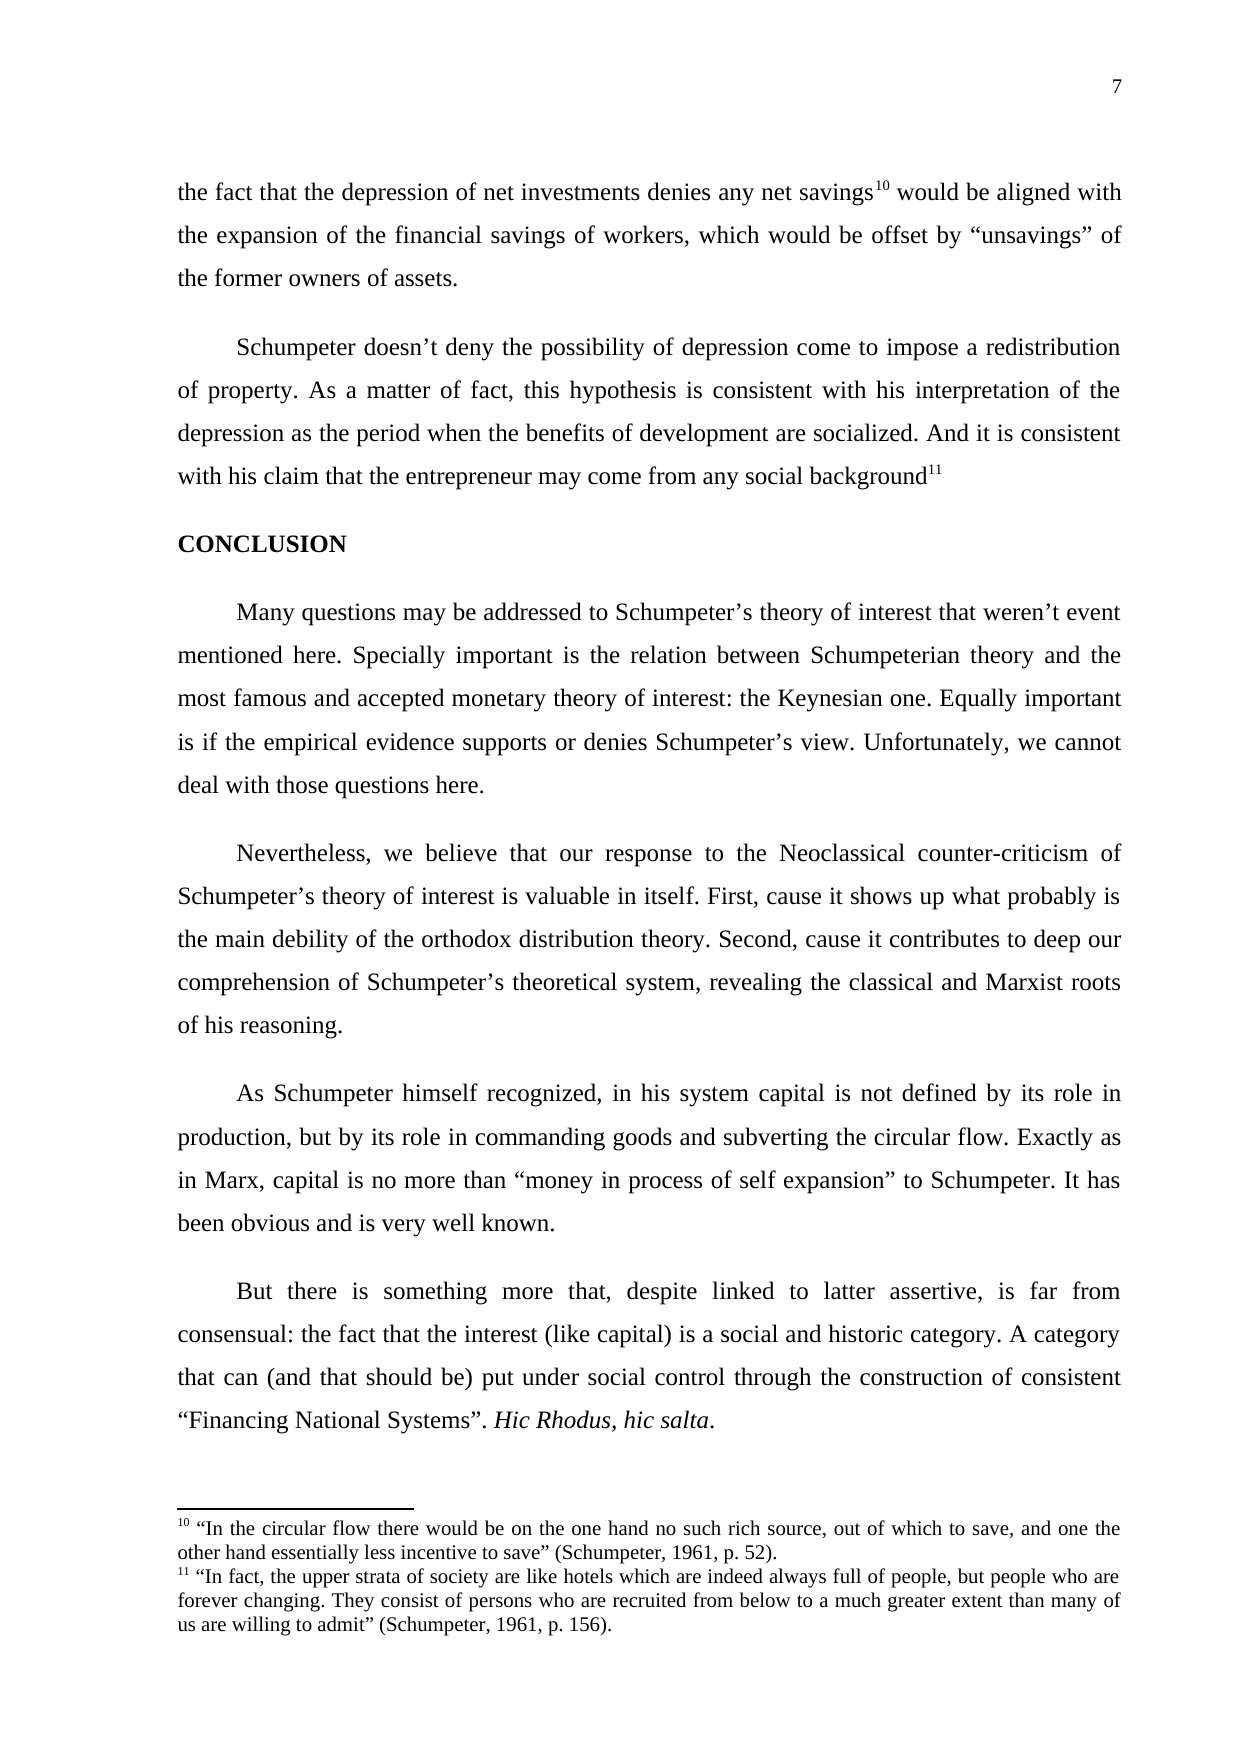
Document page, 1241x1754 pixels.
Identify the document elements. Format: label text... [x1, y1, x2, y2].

text CONCLUSION [177, 529, 1122, 558]
text As Schumpeter himself recognized, in his system capital is not defined by its role in production, but by its role in commanding goods and subverting the circular flow. Exactly as in Marx, capital is no more than “money in process of self expansion” to Schumpeter. It has been obvious and is very well known. [177, 1078, 1122, 1237]
text Many questions may be addressed to Schumpeter’s theory of interest that weren’t event mentioned here. Specially important is the relation between Schumpeterian theory and the most famous and accepted monetary theory of interest: the Keynesian one. Equally important is if the empirical evidence supports or denies Schumpeter’s view. Unfortunately, we cannot deal with those questions here. [177, 597, 1122, 798]
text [177, 177, 1122, 292]
text But there is something more that, despite linked to latter assertive, is far from consensual: the fact that the interest (like capital) is a social and historic category. A category that can (and that should be) put under social control through the construction of consistent “Financing National Systems”. Hic Rhodus, hic . [177, 1276, 1122, 1434]
text Nevertheless, we believe that our response to the Neoclassical counter-criticism of Schumpeter’s theory of interest is valuable in itself. First, cause it shows up what probably is the main debility of the orthodox distribution theory. Second, cause it contributes to deep our comprehension of Schumpeter’s theoretical system, revealing the classical and Marxist roots of his reasoning. [177, 838, 1122, 1039]
text Schumpeter doesn’t deny the possibility of depression come to impose a redistribution of property. As a matter of fact, this hypothesis is consistent with his interpretation of the depression as the period when the benefits of development are socialized. And it is consistent with his claim that the entrepreneur may come from any social background [177, 332, 1122, 490]
